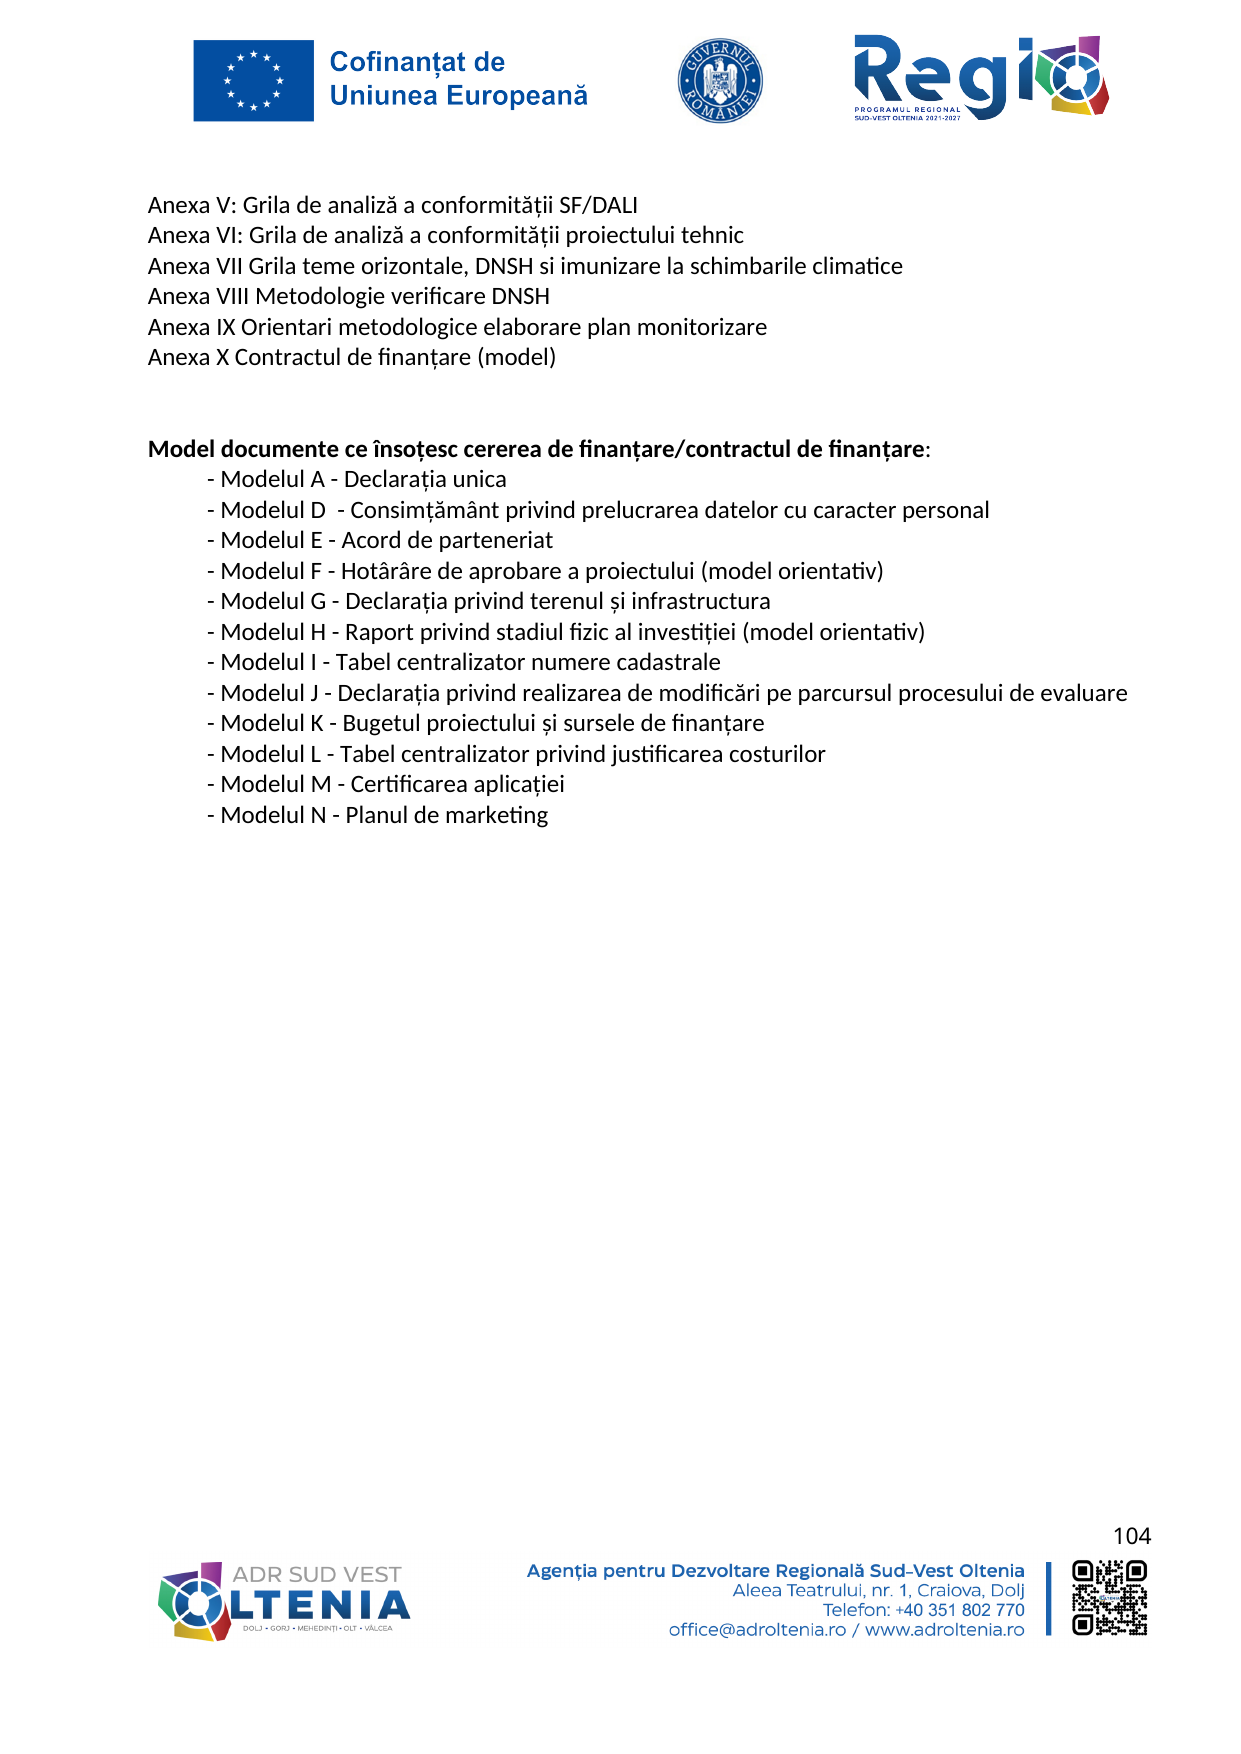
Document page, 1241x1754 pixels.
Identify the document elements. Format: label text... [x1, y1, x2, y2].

text - Modelul D - Consimțământ privind prelucrarea datelor cu caracter personal [207, 494, 1152, 524]
text Anexa VI: Grila de analiză a conformității proiectului tehnic [148, 219, 1152, 250]
text Anexa X Contractul de finanțare (model) [148, 341, 1152, 372]
text - Modelul K - Bugetul proiectului și sursele de finanţare [207, 708, 1152, 738]
text - Modelul A - Declarația unica [207, 463, 1152, 494]
text - Modelul I - Tabel centralizator numere cadastrale [207, 647, 1152, 677]
text Anexa VIII Metodologie verificare DNSH [148, 280, 1152, 311]
text Anexa V: Grila de analiză a conformității SF/DALI [148, 189, 1152, 219]
text Anexa IX Orientari metodologice elaborare plan monitorizare [148, 311, 1152, 341]
picture [674, 36, 768, 126]
text Model documente ce însoțesc cererea de finanțare/contractul de finanţare: [148, 433, 1152, 463]
text - Modelul L - Tabel centralizator privind justificarea costurilor [207, 738, 1152, 769]
text - Modelul N - Planul de marketing [207, 799, 1152, 830]
picture [188, 35, 590, 125]
picture [852, 34, 1111, 123]
picture [148, 1551, 1152, 1648]
text - Modelul G - Declaraţia privind terenul și infrastructura [207, 586, 1152, 616]
text - Modelul E - Acord de parteneriat [148, 524, 1152, 555]
text Anexa VII Grila teme orizontale, DNSH si imunizare la schimbarile climatice [148, 250, 1152, 280]
text - Modelul H - Raport privind stadiul fizic al investiţiei (model orientativ) [207, 616, 1152, 647]
text - Modelul J - Declaraţia privind realizarea de modificări pe parcursul procesului de evaluare [207, 677, 1152, 708]
text - Modelul F - Hotârâre de aprobare a proiectului (model orientativ) [207, 555, 1152, 586]
text - Modelul M - Certificarea aplicaţiei [207, 769, 1152, 799]
